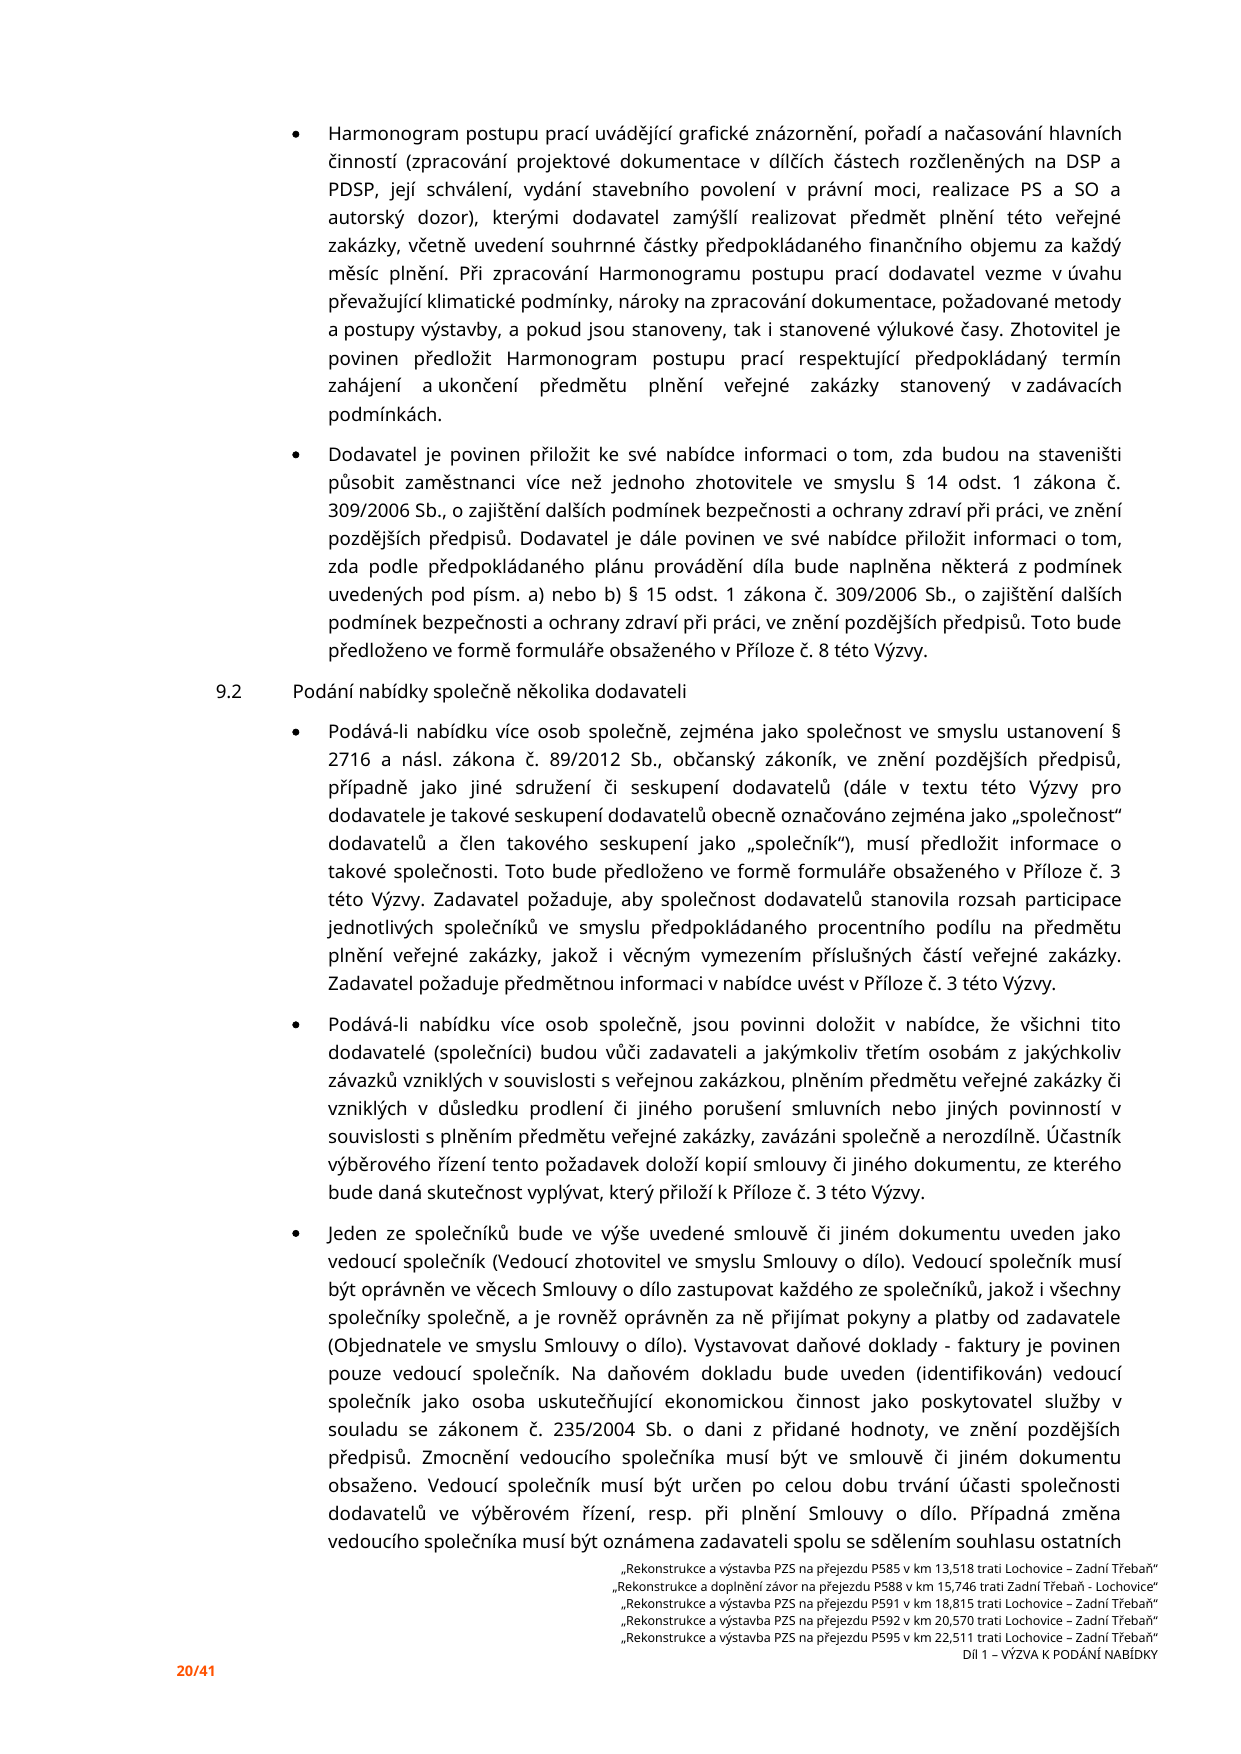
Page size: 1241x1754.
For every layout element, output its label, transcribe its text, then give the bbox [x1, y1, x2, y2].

text Podání nabídky společně několika dodavateli [216, 678, 1122, 703]
text Podává-li nabídku více osob společně, jsou povinni doložit v nabídce, že všichni tito dodavatelé (společníci) budou vůči zadavateli a jakýmkoliv třetím osobám z jakýchkoliv závazků vzniklých v souvislosti s veřejnou zakázkou, plněním předmětu veřejné zakázky či vzniklých v důsledku prodlení či jiného porušení smluvních nebo jiných povinností v souvislosti s plněním předmětu veřejné zakázky, zavázáni společně a nerozdílně. Účastník výběrového řízení tento požadavek doloží kopií smlouvy či jiného dokumentu, ze kterého bude daná skutečnost vyplývat, který přiloží k Příloze č. 3 této Výzvy. [292, 1011, 1122, 1205]
text Podává-li nabídku více osob společně, zejména jako společnost ve smyslu ustanovení § 2716 a násl. zákona č. 89/2012 Sb., občanský zákoník, ve znění pozdějších předpisů, případně jako jiné sdružení či seskupení dodavatelů (dále v textu této Výzvy pro dodavatele je takové seskupení dodavatelů obecně označováno zejména jako „společnost“ dodavatelů a člen takového seskupení jako „společník“), musí předložit informace o takové společnosti. Toto bude předloženo ve formě formuláře obsaženého v Příloze č. 3 této Výzvy. Zadavatel požaduje, aby společnost dodavatelů stanovila rozsah participace jednotlivých společníků ve smyslu předpokládaného procentního podílu na předmětu plnění veřejné zakázky, jakož i věcným vymezením příslušných částí veřejné zakázky. Zadavatel požaduje předmětnou informaci v nabídce uvést v Příloze č. 3 této Výzvy. [292, 718, 1122, 996]
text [292, 1220, 1122, 1554]
text Dodavatel je povinen přiložit ke své nabídce informaci o tom, zda budou na staveništi působit zaměstnanci více než jednoho zhotovitele ve smyslu § 14 odst. 1 zákona č. 309/2006 Sb., o zajištění dalších podmínek bezpečnosti a ochrany zdraví při práci, ve znění pozdějších předpisů. Dodavatel je dále povinen ve své nabídce přiložit informaci o tom, zda podle předpokládaného plánu provádění díla bude naplněna některá z podmínek uvedených pod písm. a) nebo b) § 15 odst. 1 zákona č. 309/2006 Sb., o zajištění dalších podmínek bezpečnosti a ochrany zdraví při práci, ve znění pozdějších předpisů. Toto bude předloženo ve formě formuláře obsaženého v Příloze č. 8 této Výzvy. [292, 441, 1122, 663]
text Harmonogram postupu prací uvádějící grafické znázornění, pořadí a načasování hlavních činností (zpracování projektové dokumentace v dílčích částech rozčleněných na DSP a PDSP, její schválení, vydání stavebního povolení v právní moci, realizace PS a SO a autorský dozor), kterými dodavatel zamýšlí realizovat předmět plnění této veřejné zakázky, včetně uvedení souhrnné částky předpokládaného finančního objemu za každý měsíc plnění. Při zpracování Harmonogramu postupu prací dodavatel vezme v úvahu převažující klimatické podmínky, nároky na zpracování dokumentace, požadované metody a postupy výstavby, a pokud jsou stanoveny, tak i stanovené výlukové časy. Zhotovitel je povinen předložit Harmonogram postupu prací respektující předpokládaný termín zahájení a ukončení předmětu plnění veřejné zakázky stanovený v zadávacích podmínkách. [292, 121, 1122, 426]
